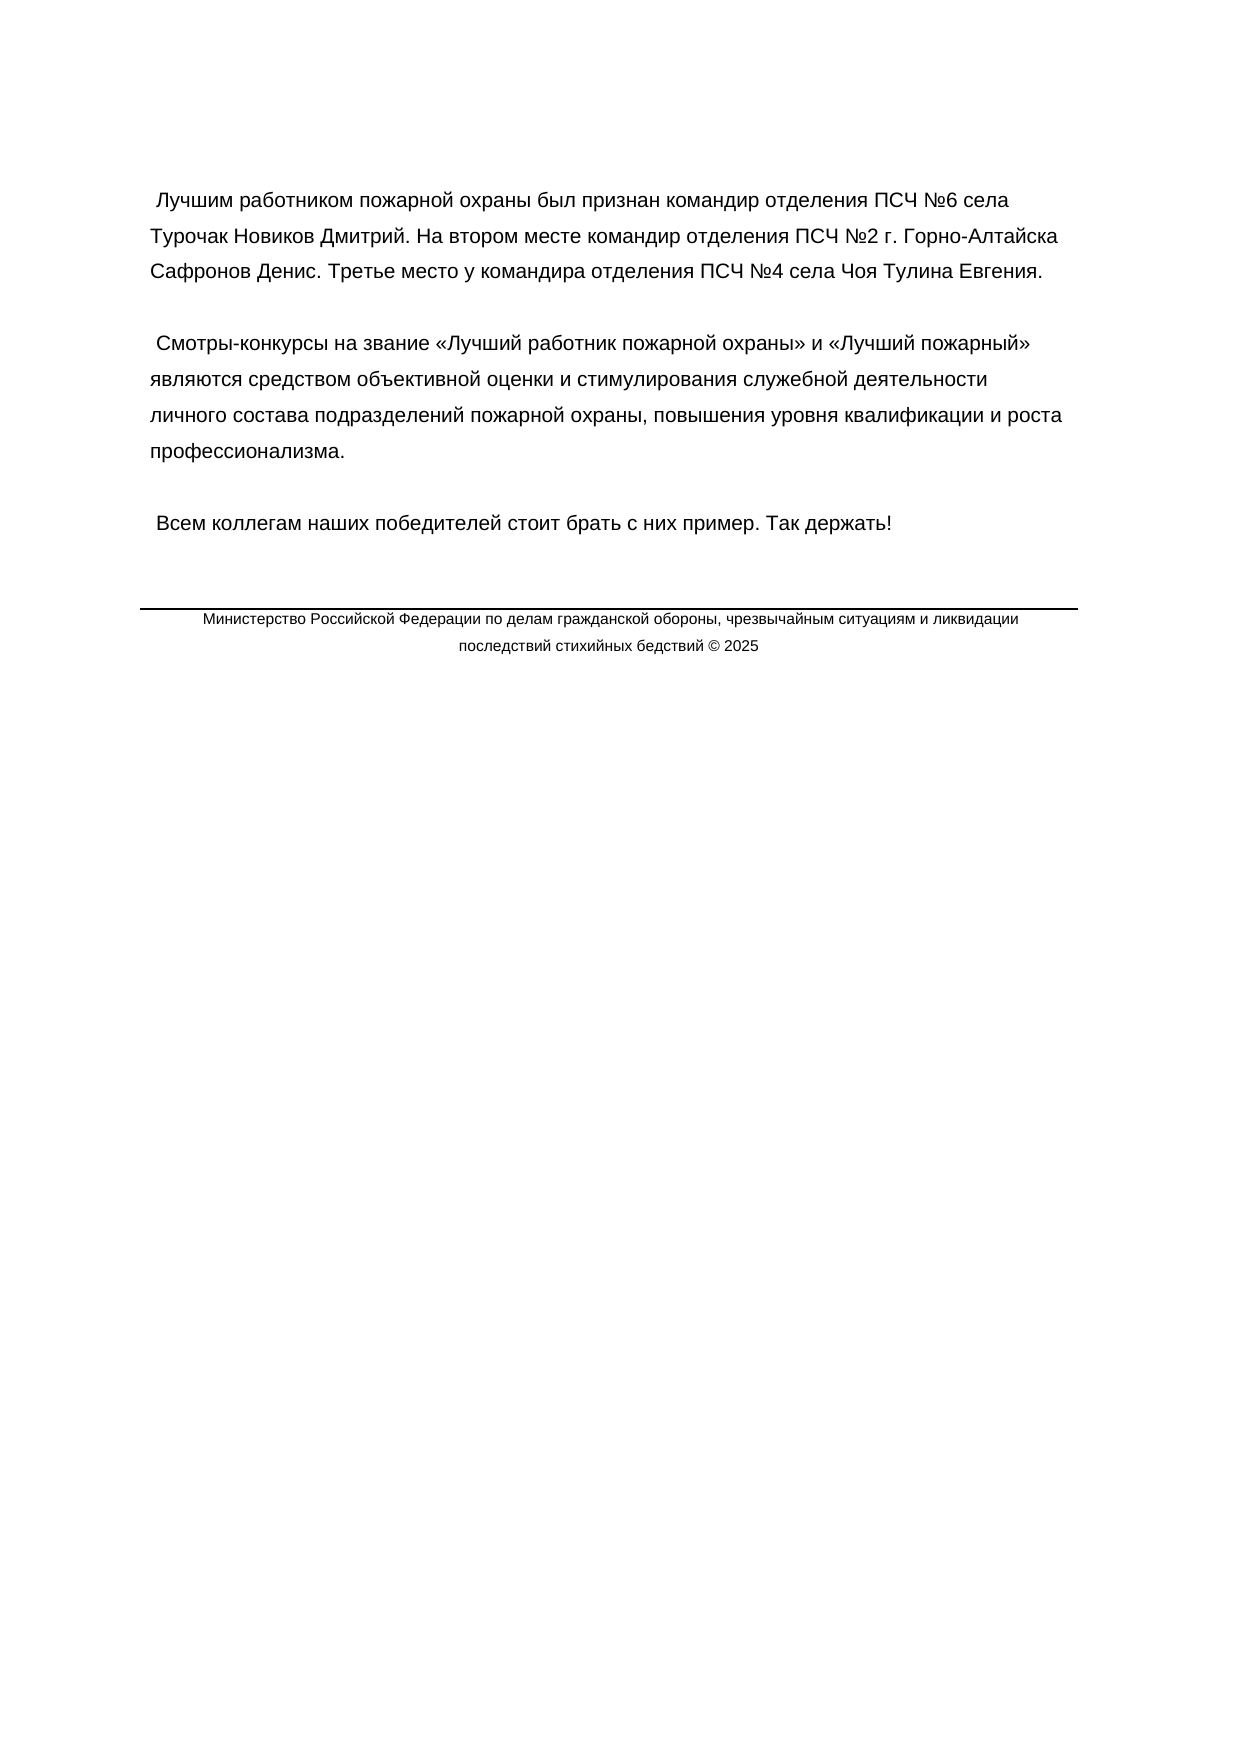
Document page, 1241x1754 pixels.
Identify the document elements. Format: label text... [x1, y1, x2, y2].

table_cell Министерство Российской Федерации по делам гражданской обороны, чрезвычайным ситуациям и ликвидации последствий стихийных бедствий © 2025 [140, 610, 1078, 692]
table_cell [140, 150, 1078, 608]
